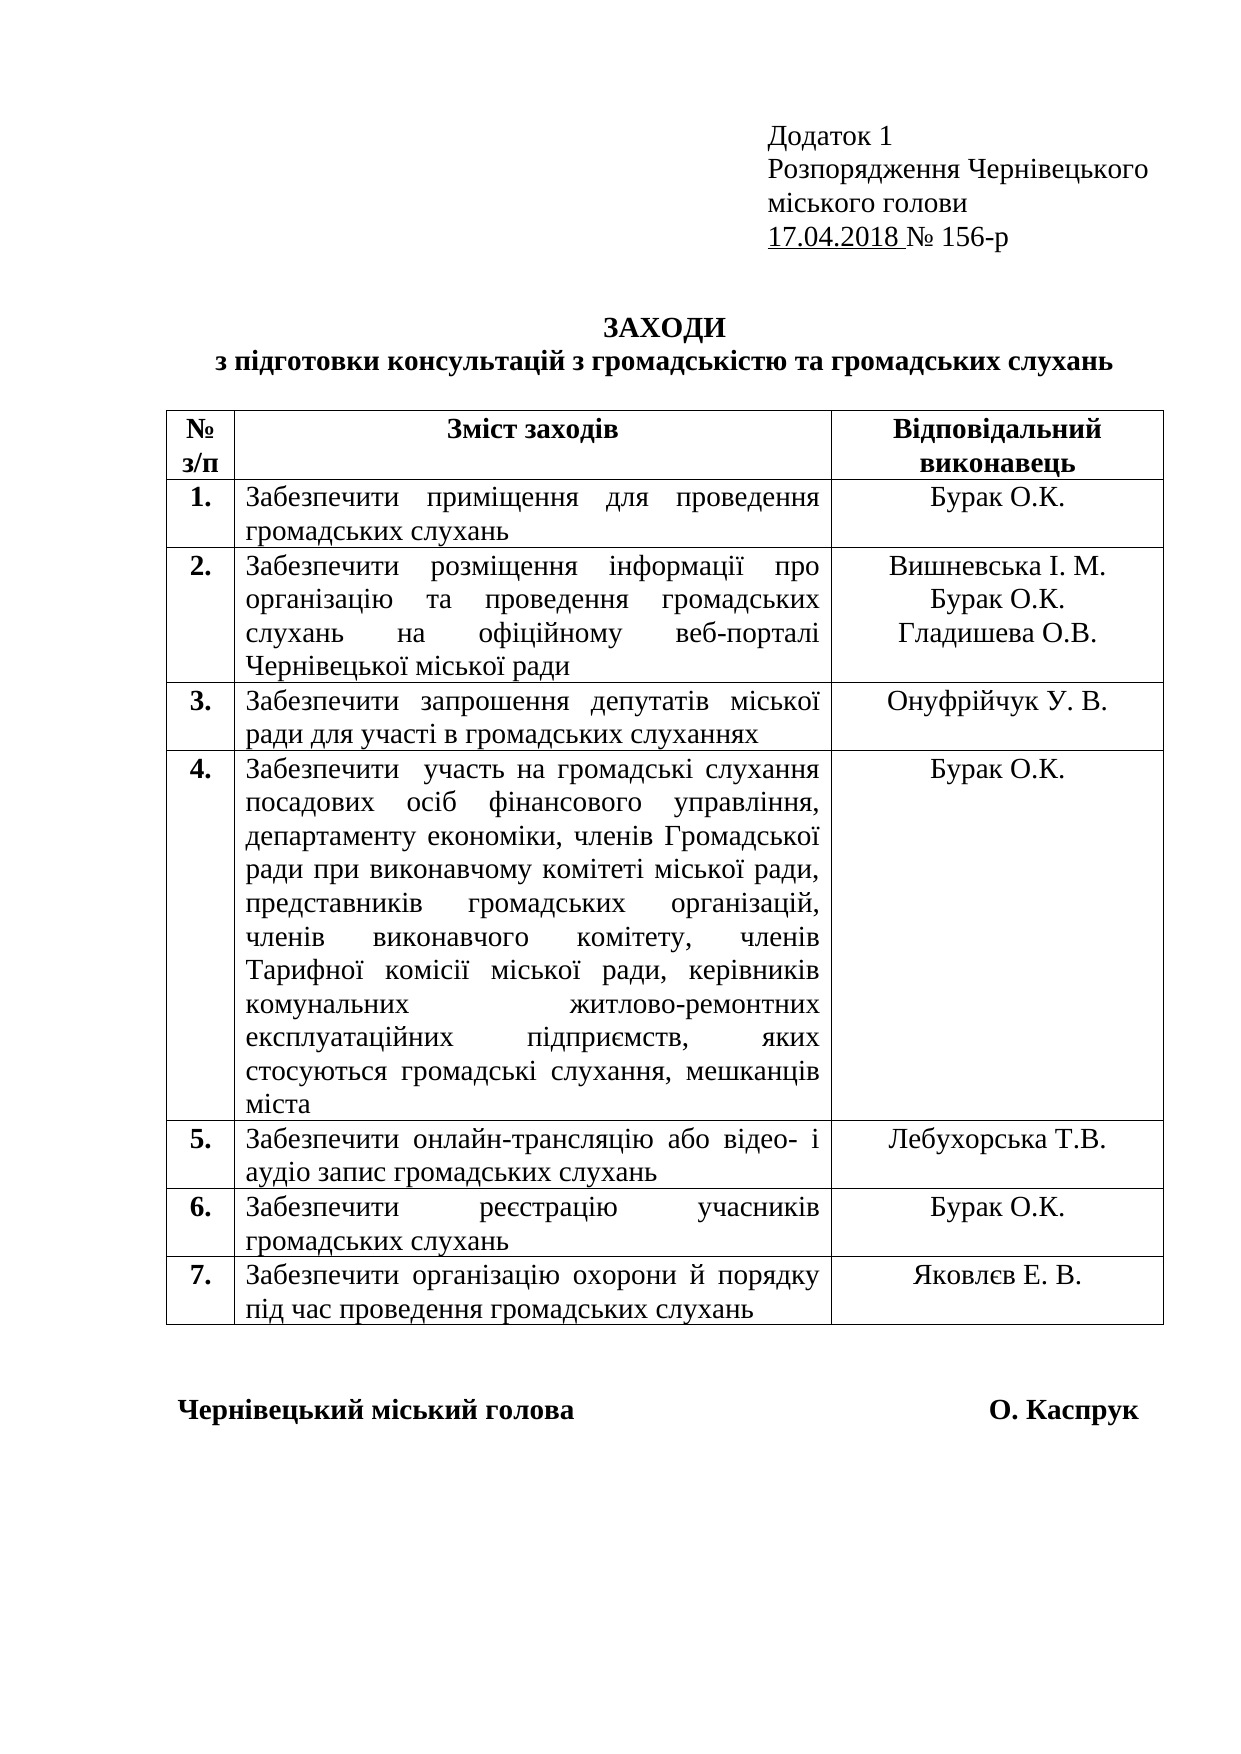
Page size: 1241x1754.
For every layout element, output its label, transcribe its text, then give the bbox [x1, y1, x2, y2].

table_cell Забезпечити приміщення для проведення громадських слухань [235, 480, 831, 547]
table_cell Бурак О.К. [832, 751, 1163, 1120]
text Чернівецький міський голова О. Каспрук [177, 1392, 1152, 1426]
table_cell Лебухорська Т.В. [832, 1121, 1163, 1188]
text міського голови [693, 185, 1152, 219]
table_cell Забезпечити запрошення депутатів міської ради для участі в громадських слуханнях [235, 683, 831, 750]
text з підготовки консультацій з громадськістю та громадських слухань [177, 343, 1152, 377]
table_cell Забезпечити розміщення інформації про організацію та проведення громадських слухань на офіційному веб-порталі Чернівецької міської ради [235, 548, 831, 682]
table_cell Забезпечити реєстрацію учасників громадських слухань [235, 1189, 831, 1256]
table_cell 5. [167, 1121, 234, 1188]
text Розпорядження Чернівецького [767, 152, 1152, 185]
table_header Відповідальний виконавець [832, 411, 1163, 478]
table_cell Бурак О.К. [832, 480, 1163, 547]
table_cell 7. [167, 1257, 234, 1324]
table_cell Забезпечити участь на громадські слухання посадових осіб фінансового управління, департаменту економіки, членів Громадської ради при виконавчому комітеті міської ради, представників громадських організацій, членів виконавчого комітету, членів Тарифної комісії міської ради, керівників комунальних житлово-ремонтних експлуатаційних підприємств, яких стосуються громадські слухання, мешканців міста [235, 751, 831, 1120]
table_cell Яковлєв Е. В. [832, 1257, 1163, 1324]
table_cell 4. [167, 751, 234, 1120]
table_header Зміст заходів [235, 411, 831, 478]
text Додаток 1 [693, 118, 1152, 152]
table_cell Забезпечити онлайн-трансляцію або відео- і аудіо запис громадських слухань [235, 1121, 831, 1188]
table_cell Вишневська І. М. Бурак О.К. Гладишева О.В. [832, 548, 1163, 682]
table_cell Онуфрійчук У. В. [832, 683, 1163, 750]
table_header № з/п [167, 411, 234, 478]
table_cell 1. [167, 480, 234, 547]
table_cell 2. [167, 548, 234, 682]
table_cell Забезпечити організацію охорони й порядку під час проведення громадських слухань [235, 1257, 831, 1324]
text ЗАХОДИ [177, 310, 1152, 343]
table_cell Бурак О.К. [832, 1189, 1163, 1256]
text 17.04.2018 № 156-р [693, 219, 1152, 252]
table_cell 6. [167, 1189, 234, 1256]
table_cell 3. [167, 683, 234, 750]
